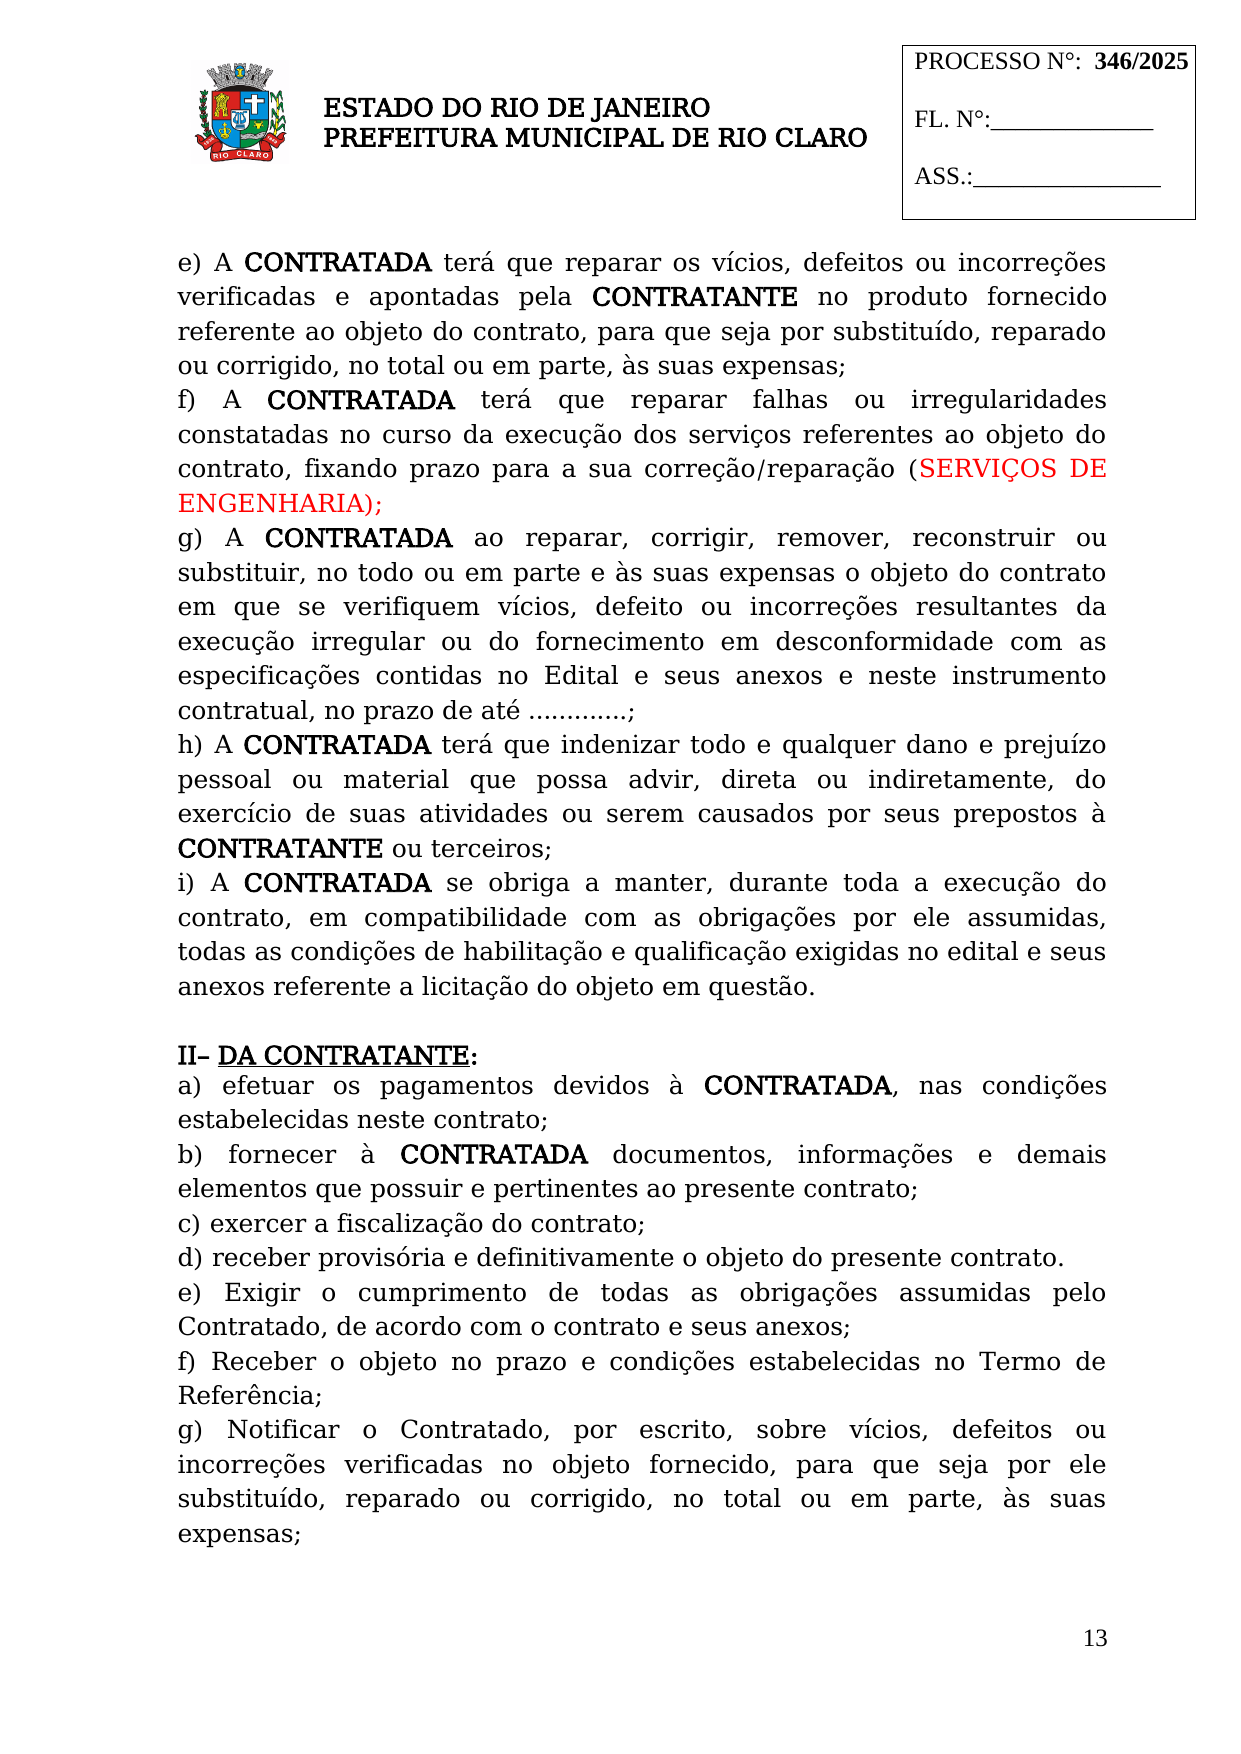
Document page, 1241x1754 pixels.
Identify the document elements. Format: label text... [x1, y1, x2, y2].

text b) fornecer à CONTRATADA documentos, informações e demais elementos que possuir e pertinentes ao presente contrato; [177, 1138, 1107, 1203]
text g) Notificar o Contratado, por escrito, sobre vícios, defeitos ou incorreções verificadas no objeto fornecido, para que seja por ele substituído, reparado ou corrigido, no total ou em parte, às suas expensas; [177, 1414, 1107, 1547]
text d) receber provisória e definitivamente o objeto do presente contrato. [177, 1242, 1107, 1272]
picture [190, 60, 290, 165]
text f) A CONTRATADA terá que reparar falhas ou irregularidades constatadas no curso da execução dos serviços referentes ao objeto do contrato, fixando prazo para a sua correção/reparação (SERVIÇOS DE ENGENHARIA); [177, 384, 1107, 518]
text a) efetuar os pagamentos devidos à CONTRATADA, nas condições estabelecidas neste contrato; [177, 1069, 1107, 1134]
text g) A CONTRATADA ao reparar, corrigir, remover, reconstruir ou substituir, no todo ou em parte e às suas expensas o objeto do contrato em que se verifiquem vícios, defeito ou incorreções resultantes da execução irregular ou do fornecimento em desconformidade com as especificações contidas no Edital e seus anexos e neste instrumento contratual, no prazo de até ………….; [177, 522, 1107, 724]
text e) A CONTRATADA terá que reparar os vícios, defeitos ou incorreções verificadas e apontadas pela CONTRATANTE no produto fornecido referente ao objeto do contrato, para que seja por substituído, reparado ou corrigido, no total ou em parte, às suas expensas; [177, 246, 1107, 380]
text h) A CONTRATADA terá que indenizar todo e qualquer dano e prejuízo pessoal ou material que possa advir, direta ou indiretamente, do exercício de suas atividades ou serem causados por seus prepostos à CONTRATANTE ou terceiros; [177, 729, 1107, 862]
text II– DA CONTRATANTE: [177, 1039, 1107, 1069]
text f) Receber o objeto no prazo e condições estabelecidas no Termo de Referência; [177, 1345, 1107, 1409]
text c) exercer a fiscalização do contrato; [177, 1207, 1107, 1237]
text e) Exigir o cumprimento de todas as obrigações assumidas pelo Contratado, de acordo com o contrato e seus anexos; [177, 1276, 1107, 1341]
text i) A CONTRATADA se obriga a manter, durante toda a execução do contrato, em compatibilidade com as obrigações por ele assumidas, todas as condições de habilitação e qualificação exigidas no edital e seus anexos referente a licitação do objeto em questão. [177, 867, 1107, 1000]
